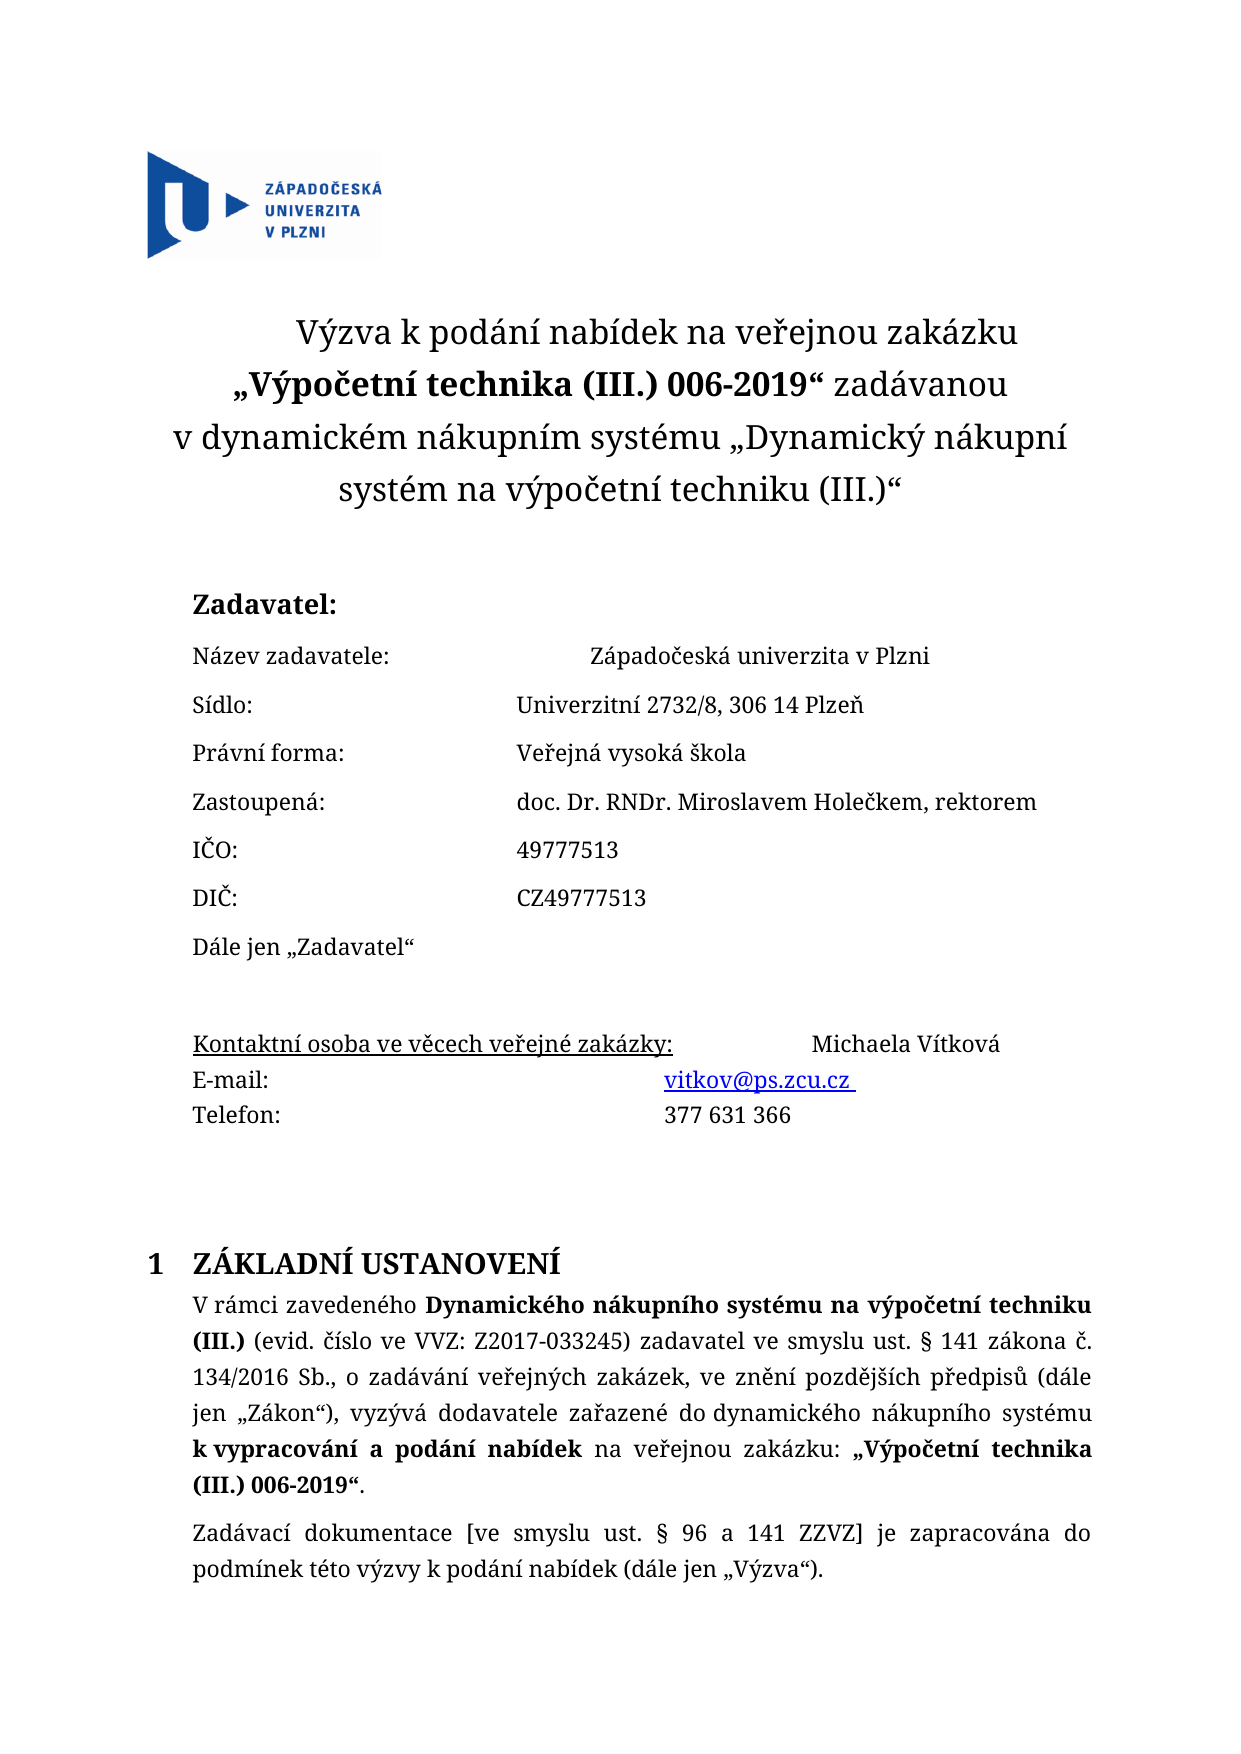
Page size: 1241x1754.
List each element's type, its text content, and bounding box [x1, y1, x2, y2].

text Telefon: 377 631 366 [148, 1099, 1093, 1131]
text Zastoupená: doc. Dr. RNDr. Miroslavem Holečkem, rektorem [192, 785, 1093, 817]
text Název zadavatele: Západočeská univerzita v Plzni [148, 640, 1093, 671]
text Zadávací dokumentace [ve smyslu ust. § 96 a 141 ZZVZ] je zapracována do podmínek této výzvy k podání nabídek (dále jen „Výzva“). [192, 1517, 1093, 1584]
text E-mail: vitkov@ps.zcu.cz [148, 1063, 1093, 1095]
text Dále jen „Zadavatel“ [148, 931, 1093, 962]
subtitle 1 ZÁKLADNÍ USTANOVENÍ [148, 1243, 1093, 1283]
text IČO: 49777513 [148, 834, 1093, 865]
text Právní forma: Veřejná vysoká škola [148, 737, 1093, 768]
text Zadavatel: [192, 585, 1093, 622]
text V rámci zavedeného Dynamického nákupního systému na výpočetní techniku (III.) (evid. číslo ve VVZ: Z2017-033245) zadavatel ve smyslu ust. § 141 zákona č. 134/2016 Sb., o zadávání veřejných zakázek, ve znění pozdějších předpisů (dále jen „Zákon“), vyzývá dodavatele zařazené do dynamického nákupního systému k vypracování a podání nabídek na veřejnou zakázku: „Výpočetní technika (III.) 006-2019“. [192, 1289, 1093, 1500]
picture [147, 151, 382, 259]
text Výzva k podání nabídek na veřejnou zakázku „Výpočetní technika (III.) 006-2019“ zadávanou v dynamickém nákupním systému „Dynamický nákupní systém na výpočetní techniku (III.)“ [148, 309, 1093, 511]
text Sídlo: Univerzitní 2732/8, 306 14 Plzeň [148, 688, 1093, 720]
text DIČ: CZ49777513 [148, 882, 1093, 913]
text Kontaktní osoba ve věcech veřejné zakázky: Michaela Vítková [148, 1028, 1093, 1059]
